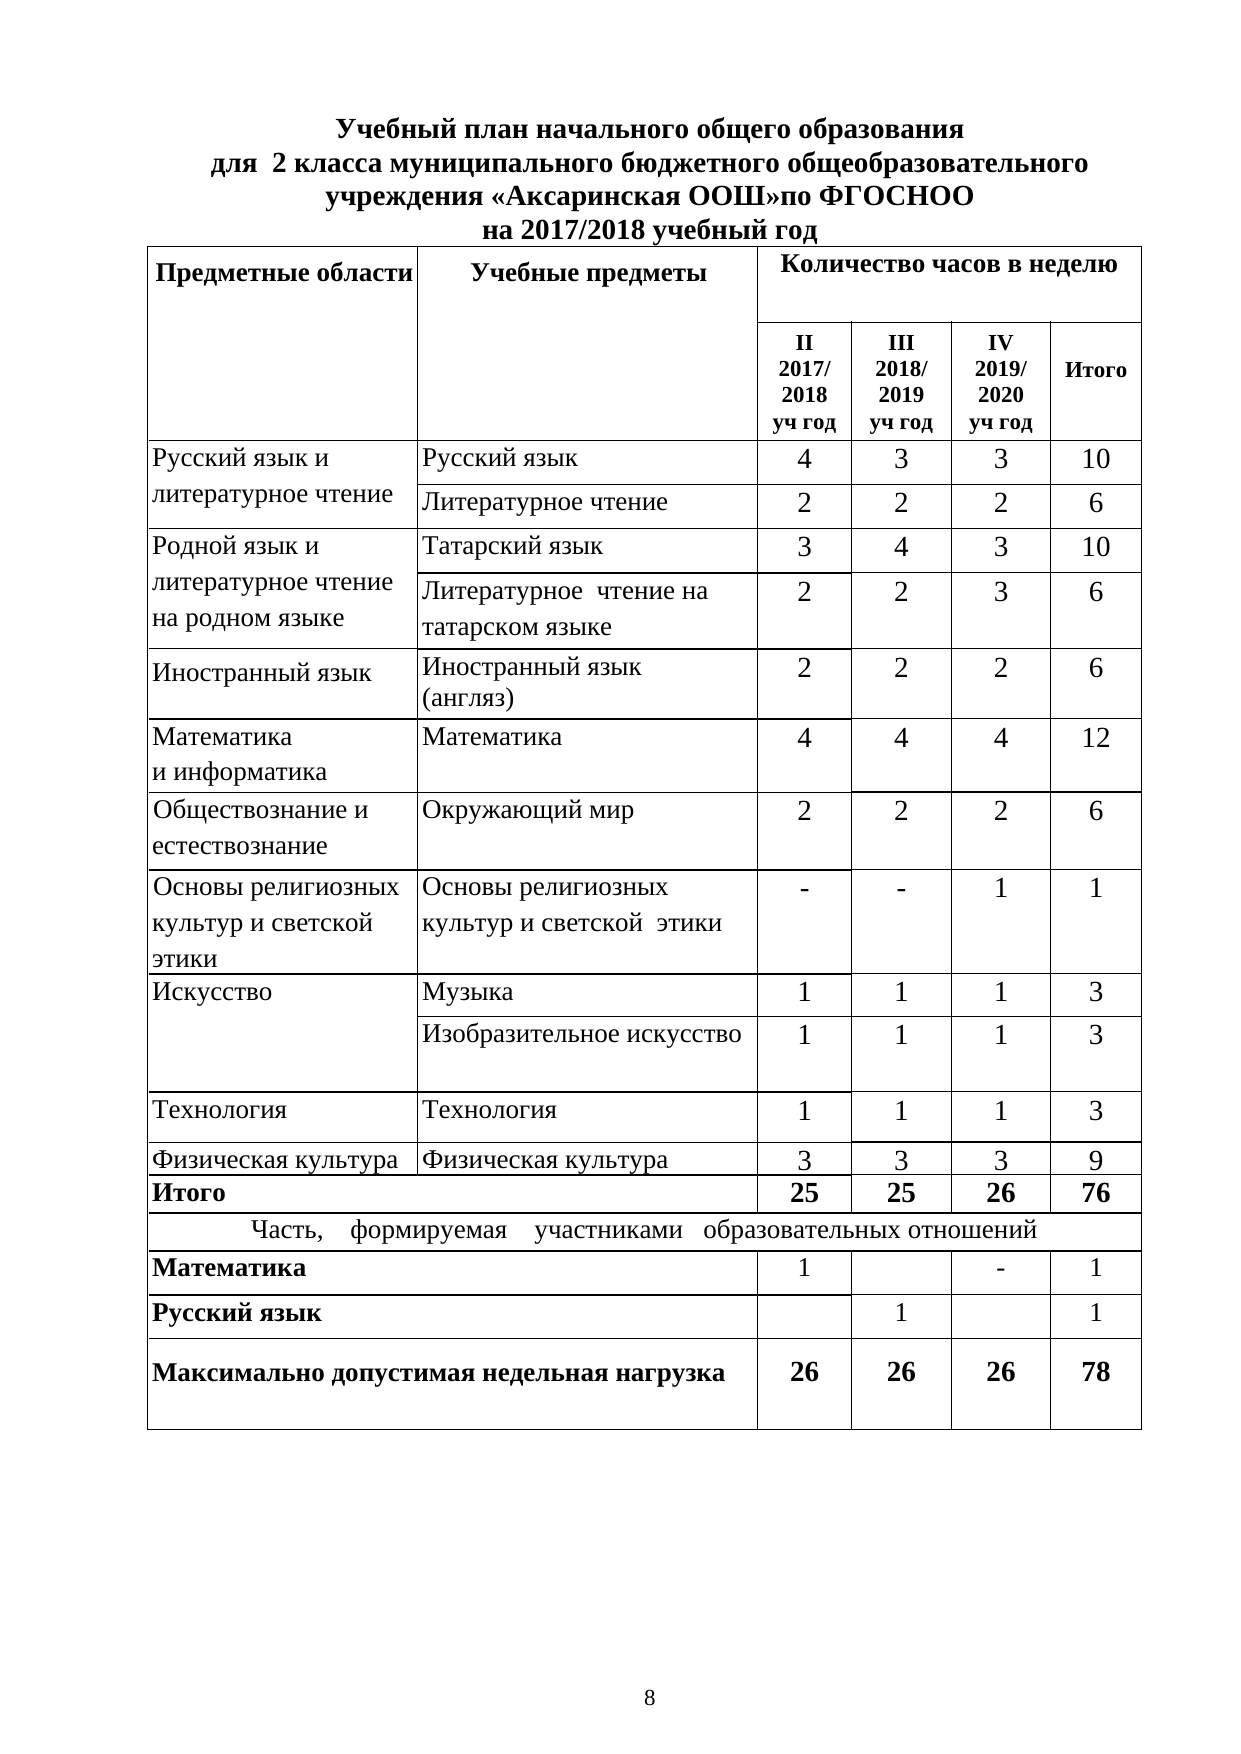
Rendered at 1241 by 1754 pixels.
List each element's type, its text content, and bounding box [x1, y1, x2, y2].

table_cell 3 [952, 573, 1050, 648]
table_cell 26 [758, 1339, 851, 1429]
table_header Учебные предметы [418, 247, 757, 321]
table_cell 10 [1051, 441, 1141, 483]
table_cell 2 [758, 485, 851, 528]
table_cell 3 [1051, 1017, 1141, 1091]
table_cell 4 [758, 441, 851, 483]
table_cell 2 [758, 793, 851, 869]
table_cell II 2017/ 2018 уч год [758, 323, 851, 440]
table_cell 25 [758, 1176, 851, 1212]
table_cell 3 [1051, 974, 1141, 1016]
table_cell 2 [852, 485, 951, 528]
table_cell 3 [758, 529, 851, 572]
table_cell Литературное чтение [418, 485, 757, 528]
table_cell - [952, 1252, 1050, 1294]
table_cell 4 [952, 719, 1050, 791]
table_cell 3 [852, 441, 951, 483]
table_cell Итого [1051, 323, 1141, 440]
table_cell Русский язык [418, 441, 757, 483]
table_cell 1 [1051, 1295, 1141, 1338]
table_cell 3 [758, 1143, 851, 1174]
table_cell Максимально допустимая недельная нагрузка [148, 1339, 757, 1429]
table_cell Обществознание и естествознание [148, 793, 417, 869]
table_cell Основы религиозных культур и светской этики [418, 871, 757, 973]
table_cell 26 [852, 1339, 951, 1429]
table_cell 1 [952, 1017, 1050, 1091]
table_cell IV 2019/ 2020 уч год [952, 323, 1050, 440]
table_cell 1 [758, 1252, 851, 1294]
table_cell [418, 321, 757, 440]
table_cell - [852, 870, 951, 973]
table_cell Татарский язык [418, 529, 757, 572]
table_cell III 2018/ 2019 уч год [852, 323, 951, 440]
table_cell Русский язык [148, 1295, 757, 1338]
table_cell Искусство [148, 974, 417, 1016]
table_cell 3 [852, 1143, 951, 1174]
table_cell Иностранный язык (англяз) [418, 650, 757, 718]
table_cell [852, 1252, 951, 1294]
table_cell Математика [418, 720, 757, 791]
table_cell 9 [1051, 1143, 1141, 1174]
table_cell 10 [1051, 529, 1141, 572]
table_cell Русский язык и литературное чтение [148, 441, 417, 528]
table_cell 1 [852, 1295, 951, 1338]
table_cell 2 [952, 649, 1050, 718]
table_cell 3 [952, 441, 1050, 483]
table_cell Музыка [418, 975, 757, 1016]
table_cell 6 [1051, 485, 1141, 528]
table_cell 1 [1051, 870, 1141, 973]
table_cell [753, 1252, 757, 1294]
table_cell Окружающий мир [418, 793, 757, 869]
table_cell 2 [852, 793, 951, 869]
table_cell Технология [148, 1092, 417, 1141]
table_cell 1 [852, 1092, 951, 1141]
table_header Предметные области [148, 247, 417, 321]
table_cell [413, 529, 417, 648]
table_cell 2 [952, 485, 1050, 528]
table_cell Физическая культура [148, 1143, 417, 1174]
text учреждения «Аксаринская ООШ»по ФГОСНОО [148, 178, 1152, 212]
table_cell Математика и информатика [148, 719, 417, 791]
table_cell Изобразительное искусство [418, 1017, 757, 1091]
table_cell 6 [1051, 793, 1141, 869]
text для 2 класса муниципального бюджетного общеобразовательного [148, 145, 1152, 178]
table_cell 6 [1051, 573, 1141, 648]
table_cell 25 [852, 1175, 951, 1212]
table_cell Технология [418, 1093, 757, 1141]
table_cell 76 [1051, 1175, 1141, 1212]
table_cell 3 [952, 529, 1050, 572]
table_cell 3 [1051, 1092, 1141, 1141]
table_cell Основы религиозных культур и светской этики [148, 870, 417, 973]
table_cell 1 [852, 1017, 951, 1091]
table_cell Физическая культура [418, 1143, 757, 1174]
table_cell 1 [952, 870, 1050, 973]
table_cell 4 [852, 719, 951, 791]
table_cell 2 [852, 573, 951, 648]
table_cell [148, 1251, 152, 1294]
table_cell [148, 1016, 417, 1091]
text Учебный план начального общего образования [148, 111, 1152, 145]
table_cell 1 [952, 974, 1050, 1016]
table_cell 2 [852, 649, 951, 718]
table_cell - [758, 871, 851, 973]
table_cell 4 [852, 529, 951, 572]
table_cell 1 [952, 1092, 1050, 1141]
table_cell [148, 321, 417, 440]
table_cell 3 [952, 1143, 1050, 1174]
text на 2017/2018 учебный год [148, 212, 1152, 246]
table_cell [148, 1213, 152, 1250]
table_cell 1 [1051, 1252, 1141, 1294]
table_cell Итого [148, 1175, 757, 1212]
table_cell 26 [952, 1339, 1050, 1429]
table_cell 1 [852, 974, 951, 1016]
table_cell 2 [758, 650, 851, 718]
table_header Количество часов в неделю [758, 247, 1141, 321]
table_cell 12 [1051, 719, 1141, 791]
table_cell 78 [1051, 1339, 1141, 1429]
table_cell 2 [758, 574, 851, 648]
table_cell 1 [758, 1093, 851, 1141]
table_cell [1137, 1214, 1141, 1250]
table_cell [758, 1296, 851, 1338]
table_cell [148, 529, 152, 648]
table_cell Литературное чтение на татарском языке [418, 574, 757, 648]
table_cell 26 [952, 1175, 1050, 1212]
table_cell 1 [758, 975, 851, 1016]
table_cell Иностранный язык [148, 649, 417, 718]
table_cell 6 [1051, 649, 1141, 718]
table_cell 1 [758, 1017, 851, 1091]
table_cell [952, 1295, 1050, 1338]
table_cell 4 [758, 720, 851, 791]
table_cell 2 [952, 793, 1050, 869]
